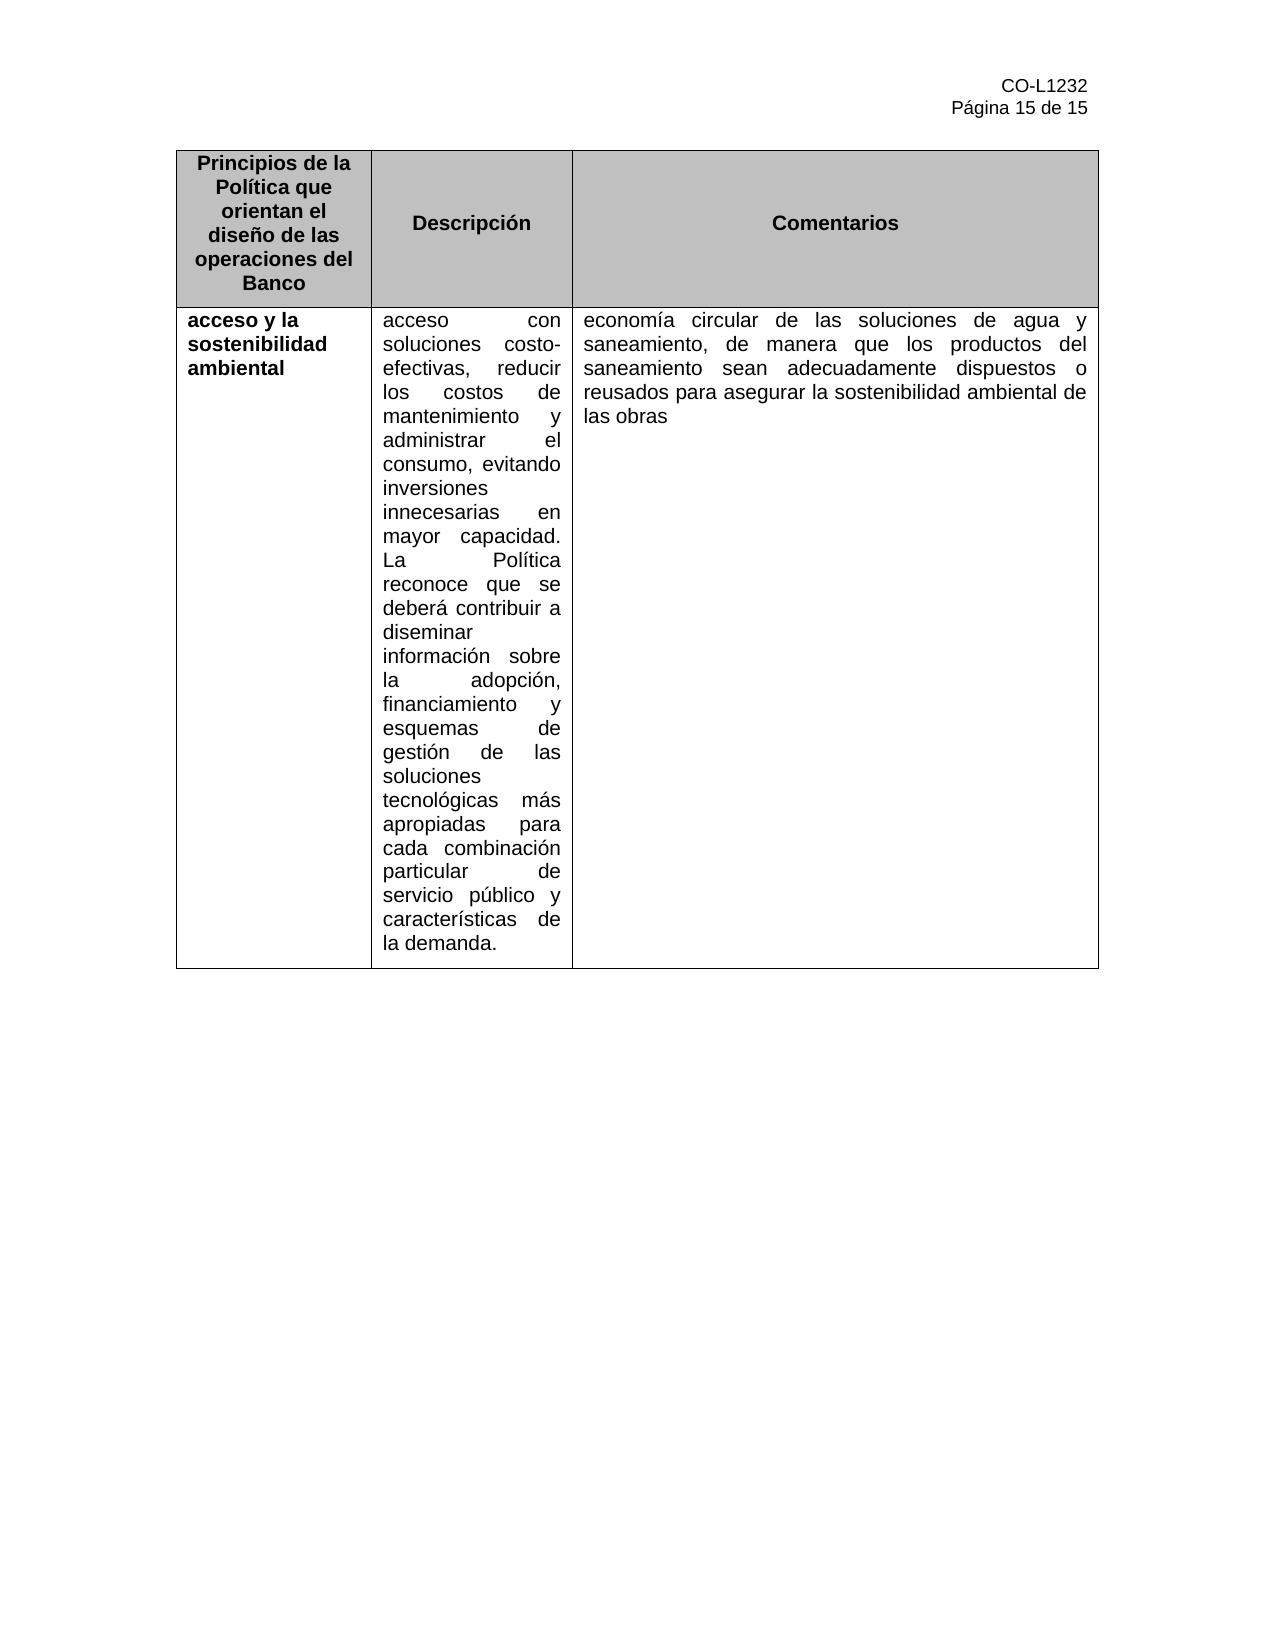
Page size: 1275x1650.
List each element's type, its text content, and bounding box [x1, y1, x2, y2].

table_header Principios de la Política que orientan el diseño de las operaciones del Banco [177, 151, 371, 307]
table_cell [573, 308, 1098, 968]
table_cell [372, 308, 572, 968]
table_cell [177, 308, 371, 968]
table_header Descripción [372, 151, 572, 307]
table_header Comentarios [573, 151, 1098, 307]
